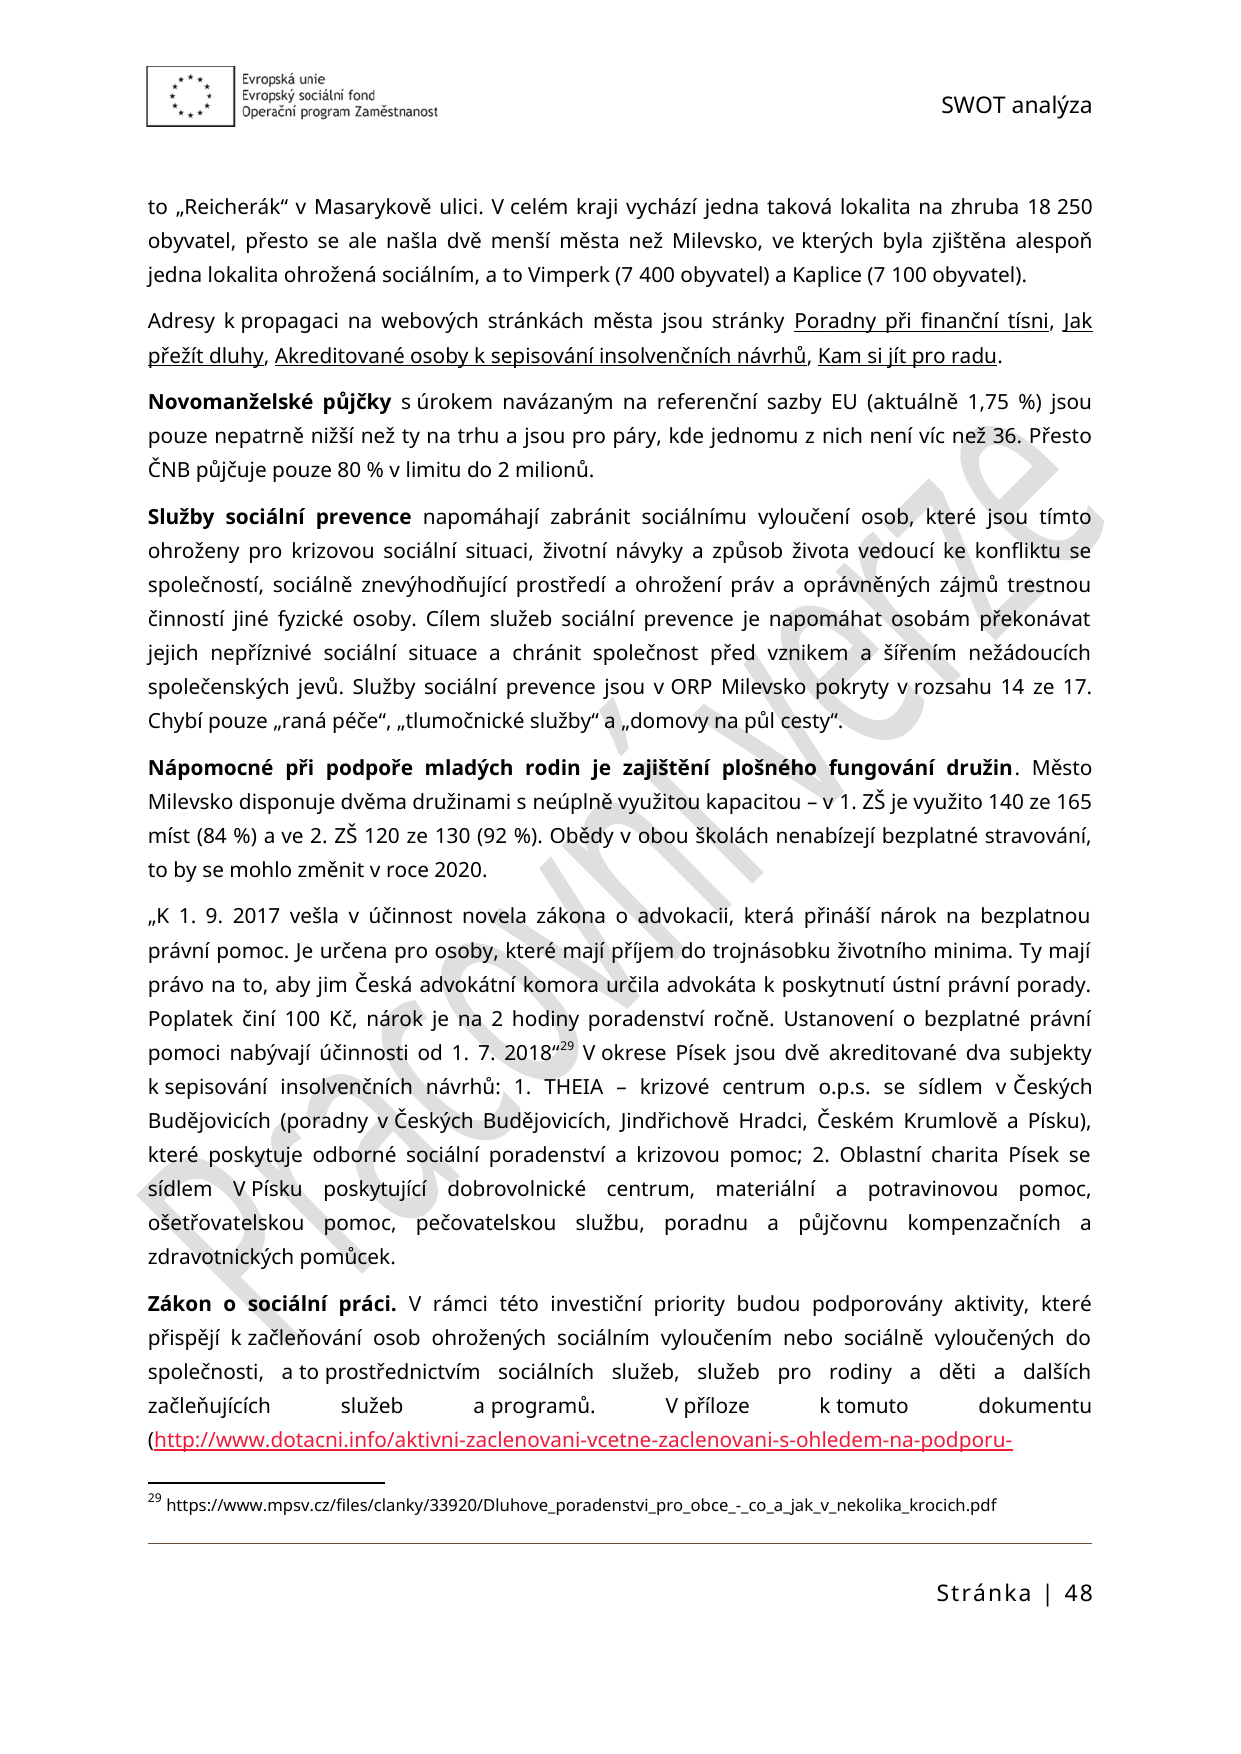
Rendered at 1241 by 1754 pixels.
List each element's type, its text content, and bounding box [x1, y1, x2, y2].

text Nápomocné při podpoře mladých rodin je zajištění plošného fungování družin. Město Milevsko disponuje dvěma družinami s neúplně využitou kapacitou – v 1. ZŠ je využito 140 ze 165 míst (84 %) a ve 2. ZŠ 120 ze 130 (92 %). Obědy v obou školách nenabízejí bezplatné stravování, to by se mohlo změnit v roce 2020. [148, 753, 1092, 883]
text Novomanželské půjčky s úrokem navázaným na referenční sazby EU (aktuálně 1,75 %) jsou pouze nepatrně nižší než ty na trhu a jsou pro páry, kde jednomu z nich není víc než 36. Přesto ČNB půjčuje pouze 80 % v limitu do 2 milionů. [148, 387, 1092, 484]
picture [146, 66, 438, 127]
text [148, 192, 1092, 288]
text Adresy k propagaci na webových stránkách města jsou stránky Poradny při finanční tísni, Jak přežít dluhy, Akreditované osoby k sepisování insolvenčních návrhů, Kam si jít pro radu. [148, 307, 1092, 369]
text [148, 1289, 1092, 1453]
text „K 1. 9. 2017 vešla v účinnost novela zákona o advokacii, která přináší nárok na bezplatnou právní pomoc. Je určena pro osoby, které mají příjem do trojnásobku životního minima. Ty mají právo na to, aby jim Česká advokátní komora určila advokáta k poskytnutí ústní právní porady. Poplatek činí 100 Kč, nárok je na 2 hodiny poradenství ročně. Ustanovení o bezplatné právní pomoci nabývají účinnosti od 1. 7. 2018“ V okrese Písek jsou dvě akreditované dva subjekty k sepisování insolvenčních návrhů: 1. THEIA – krizové centrum o.p.s. se sídlem v Českých Budějovicích (poradny v Českých Budějovicích, Jindřichově Hradci, Českém Krumlově a Písku), které poskytuje odborné sociální poradenství a krizovou pomoc; 2. Oblastní charita Písek se sídlem V Písku poskytující dobrovolnické centrum, materiální a potravinovou pomoc, ošetřovatelskou pomoc, pečovatelskou službu, poradnu a půjčovnu kompenzačních a zdravotnických pomůcek. [148, 902, 1092, 1271]
text Služby sociální prevence napomáhají zabránit sociálnímu vyloučení osob, které jsou tímto ohroženy pro krizovou sociální situaci, životní návyky a způsob života vedoucí ke konfliktu se společností, sociálně znevýhodňující prostředí a ohrožení práv a oprávněných zájmů trestnou činností jiné fyzické osoby. Cílem služeb sociální prevence je napomáhat osobám překonávat jejich nepříznivé sociální situace a chránit společnost před vznikem a šířením nežádoucích společenských jevů. Služby sociální prevence jsou v ORP Milevsko pokryty v rozsahu 14 ze 17. Chybí pouze „raná péče“, „tlumočnické služby“ a „domovy na půl cesty“. [148, 502, 1092, 735]
